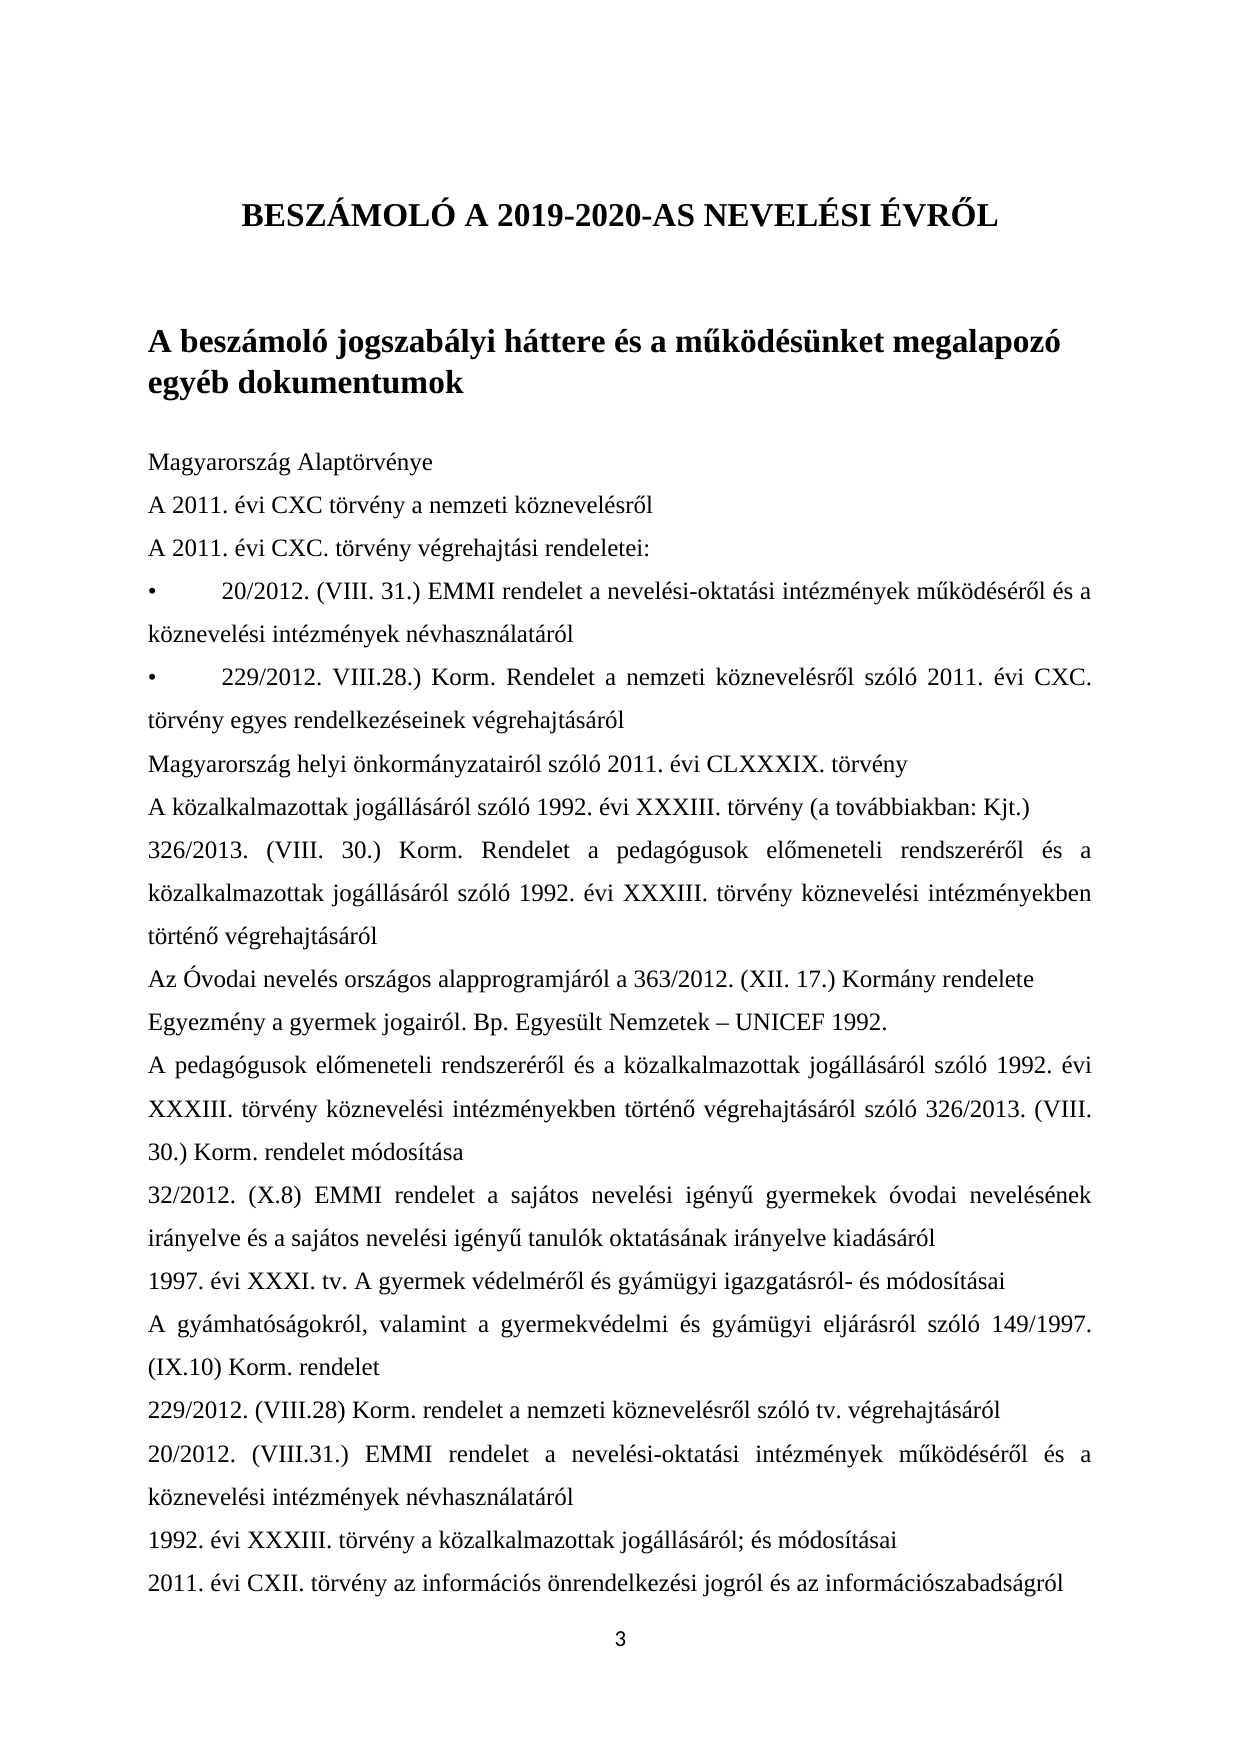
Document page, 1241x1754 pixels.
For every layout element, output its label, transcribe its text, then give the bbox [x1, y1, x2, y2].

text A 2011. évi CXC. törvény végrehajtási rendeletei: [148, 533, 1093, 562]
text • 229/2012. VIII.28.) Korm. Rendelet a nemzeti köznevelésről szóló 2011. évi CXC. törvény egyes rendelkezéseinek végrehajtásáról [148, 662, 1093, 734]
text 20/2012. (VIII.31.) EMMI rendelet a nevelési-oktatási intézmények működéséről és a köznevelési intézmények névhasználatáról [148, 1439, 1093, 1511]
subtitle A beszámoló jogszabályi háttere és a működésünket megalapozó egyéb dokumentumok [148, 321, 1093, 401]
text A gyámhatóságokról, valamint a gyermekvédelmi és gyámügyi eljárásról szóló 149/1997. (IX.10) Korm. rendelet [148, 1309, 1093, 1381]
text A 2011. évi CXC törvény a nemzeti köznevelésről [148, 490, 1093, 519]
text Az Óvodai nevelés országos alapprogramjáról a 363/2012. (XII. 17.) Kormány rendelete [148, 964, 1093, 993]
text 326/2013. (VIII. 30.) Korm. Rendelet a pedagógusok előmeneteli rendszeréről és a közalkalmazottak jogállásáról szóló 1992. évi XXXIII. törvény köznevelési intézményekben történő végrehajtásáról [148, 835, 1093, 950]
text 32/2012. (X.8) EMMI rendelet a sajátos nevelési igényű gyermekek óvodai nevelésének irányelve és a sajátos nevelési igényű tanulók oktatásának irányelve kiadásáról [148, 1180, 1093, 1252]
text 229/2012. (VIII.28) Korm. rendelet a nemzeti köznevelésről szóló tv. végrehajtásáról [148, 1396, 1093, 1424]
text BESZÁMOLÓ A 2019-2020-AS NEVELÉSI ÉVRŐL [148, 195, 1093, 234]
text 1997. évi XXXI. tv. A gyermek védelméről és gyámügyi igazgatásról- és módosításai [148, 1266, 1093, 1295]
text Magyarország helyi önkormányzatairól szóló 2011. évi CLXXXIX. törvény [148, 749, 1093, 777]
text 1992. évi XXXIII. törvény a közalkalmazottak jogállásáról; és módosításai [148, 1525, 1093, 1554]
text Egyezmény a gyermek jogairól. Bp. Egyesült Nemzetek – UNICEF 1992. [148, 1007, 1093, 1036]
text 2011. évi CXII. törvény az információs önrendelkezési jogról és az információszabadságról [148, 1568, 1093, 1597]
text A pedagógusok előmeneteli rendszeréről és a közalkalmazottak jogállásáról szóló 1992. évi XXXIII. törvény köznevelési intézményekben történő végrehajtásáról szóló 326/2013. (VIII. 30.) Korm. rendelet módosítása [148, 1051, 1093, 1166]
text A közalkalmazottak jogállásáról szóló 1992. évi XXXIII. törvény (a továbbiakban: Kjt.) [148, 792, 1093, 821]
text Magyarország Alaptörvénye [148, 447, 1093, 476]
text • 20/2012. (VIII. 31.) EMMI rendelet a nevelési-oktatási intézmények működéséről és a köznevelési intézmények névhasználatáról [148, 576, 1093, 648]
